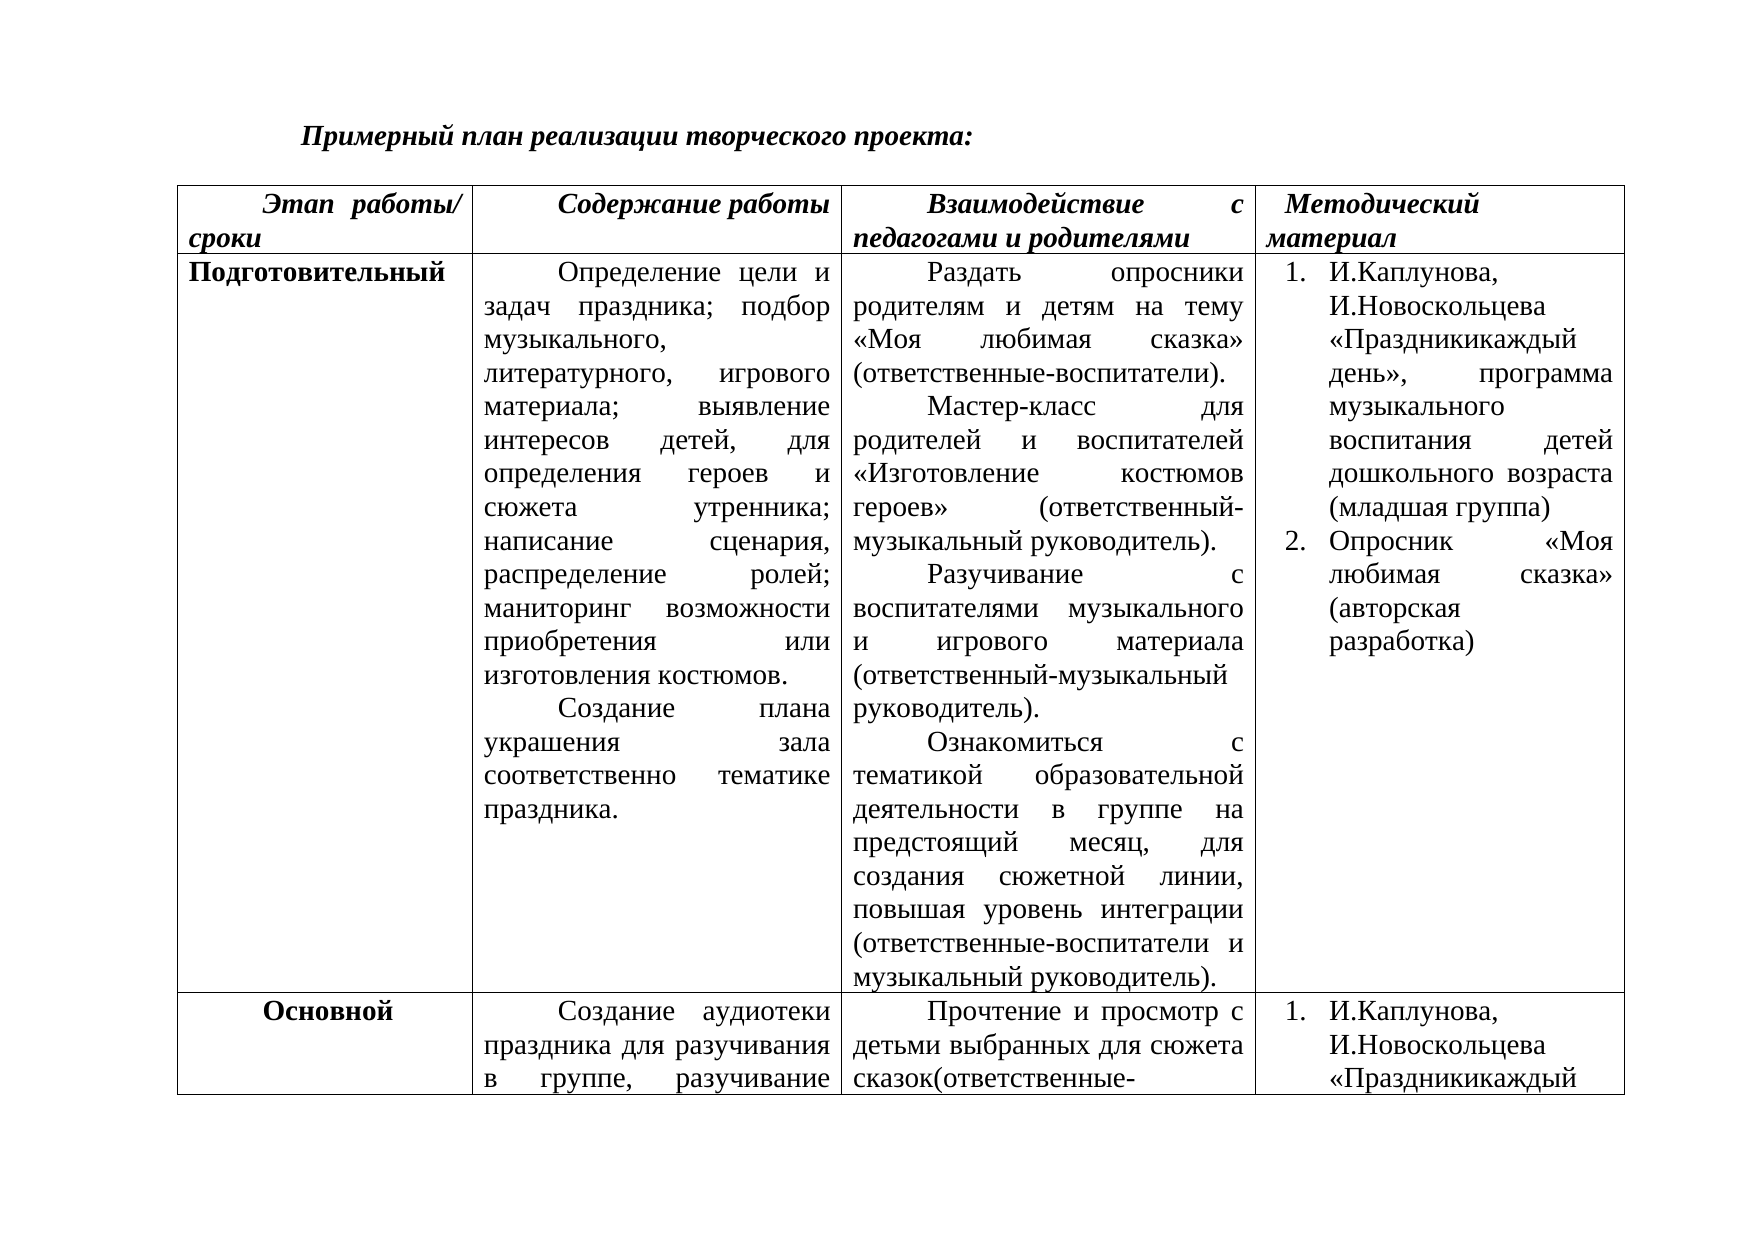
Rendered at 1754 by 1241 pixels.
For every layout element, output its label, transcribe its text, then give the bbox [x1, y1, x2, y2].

table_header Содержание работы [473, 186, 841, 253]
table_cell Определение цели и задач праздника; подбор музыкального, литературного, игрового материала; выявление интересов детей, для определения героев и сюжета утренника; написание сценария, распределение ролей; маниторинг возможности приобретения или изготовления костюмов. Создание плана украшения зала соответственно тематике праздника. [473, 254, 841, 992]
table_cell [1256, 993, 1624, 1094]
table_cell Подготовительный [178, 254, 472, 992]
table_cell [473, 993, 841, 1094]
table_header Взаимодействие с педагогами и родителями [842, 186, 1255, 253]
table_header Методический материал [1256, 186, 1624, 253]
table_header Этап работы/ сроки [178, 186, 472, 253]
table_cell Основной [178, 993, 472, 1094]
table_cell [842, 993, 1255, 1094]
table_cell Раздать опросники родителям и детям на тему «Моя любимая сказка» (ответственные-воспитатели). Мастер-класс для родителей и воспитателей «Изготовление костюмов героев» (ответственный-музыкальный руководитель). Разучивание с воспитателями музыкального и игрового материала (ответственный-музыкальный руководитель). Ознакомиться с тематикой образовательной деятельности в группе на предстоящий месяц, для создания сюжетной линии, повышая уровень интеграции (ответственные-воспитатели и музыкальный руководитель). [842, 254, 1255, 992]
table_cell И.Каплунова, И.Новоскольцева «Праздникикаждый день», программа музыкального воспитания детей дошкольного возраста (младшая группа) Опросник «Моя любимая сказка» (авторская разработка) [1256, 254, 1624, 992]
